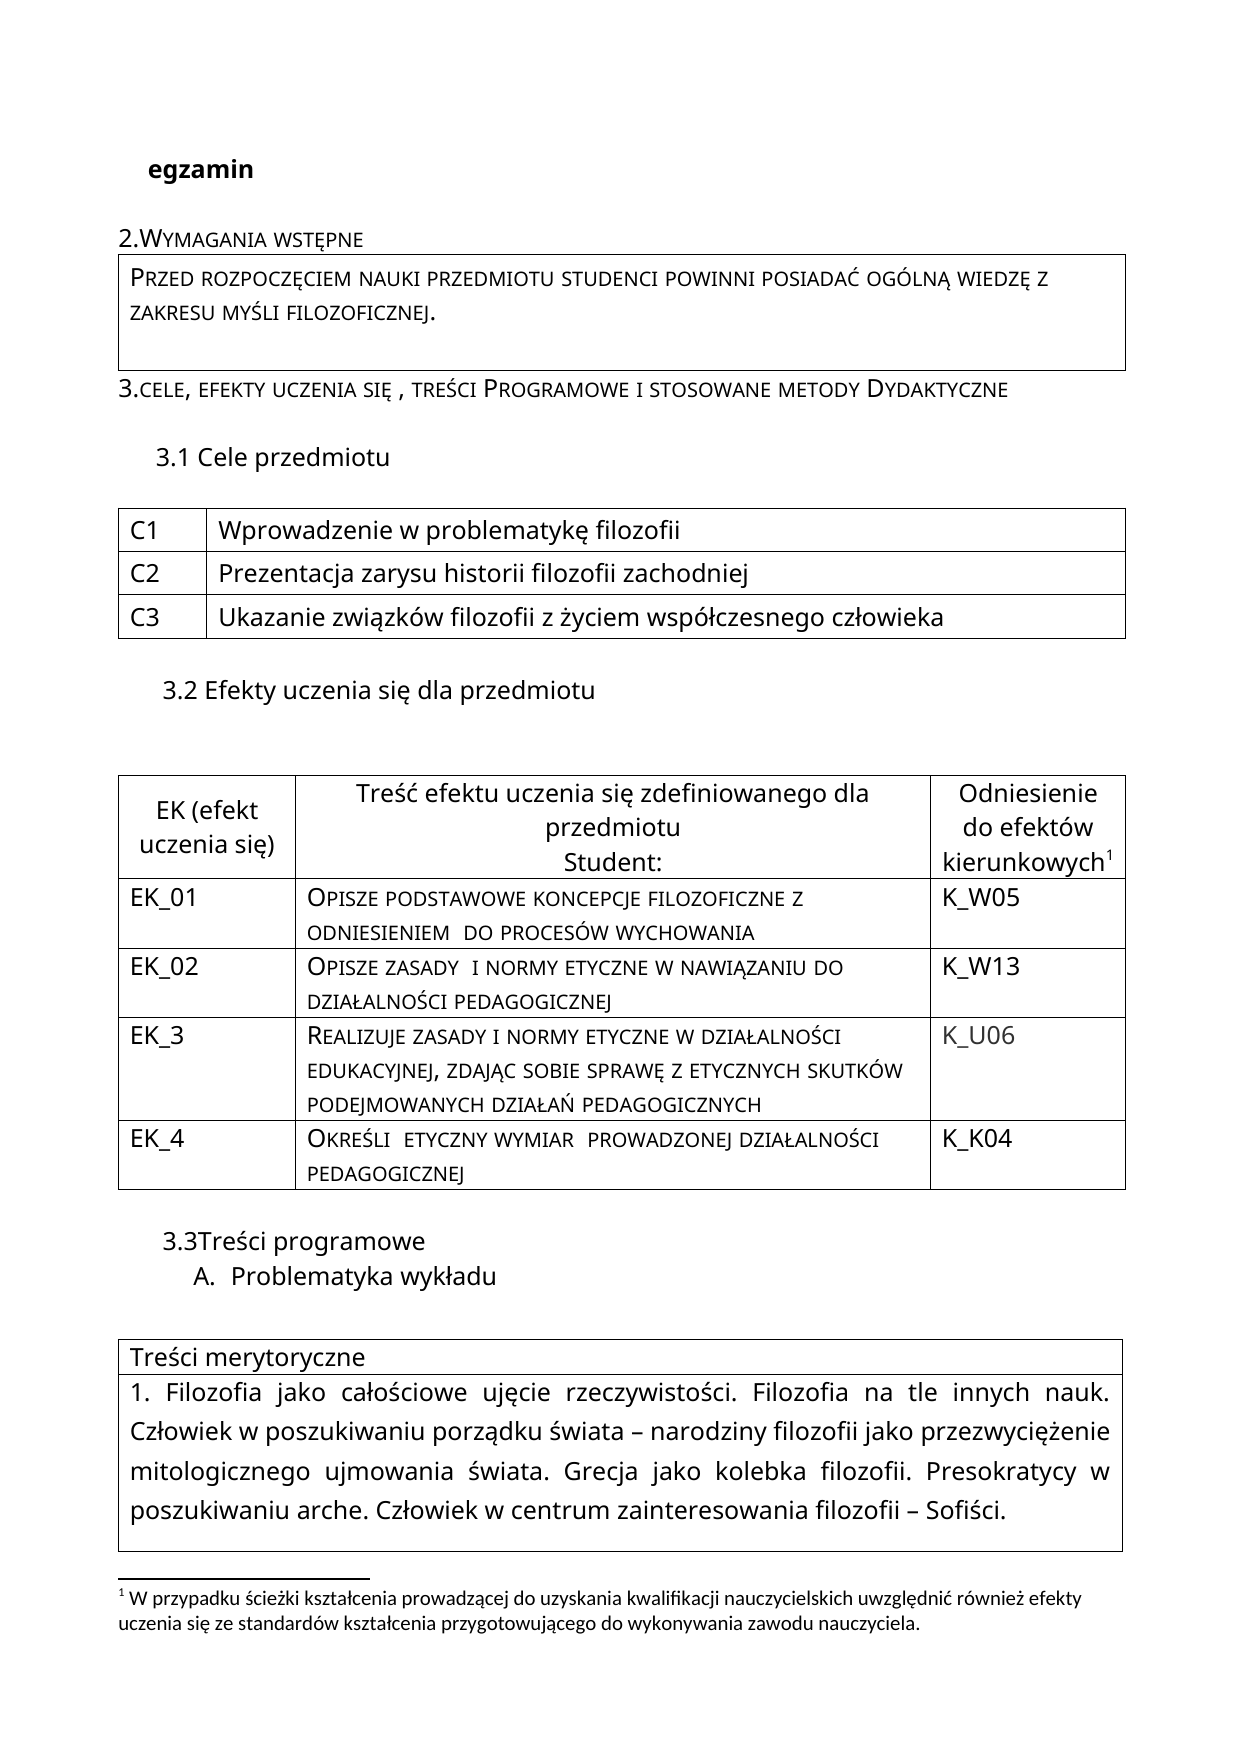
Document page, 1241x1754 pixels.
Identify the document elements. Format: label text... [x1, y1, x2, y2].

table_cell C2 [119, 552, 206, 594]
table_cell C3 [119, 595, 206, 638]
list Problematyka wykładu [193, 1258, 1122, 1292]
text 3.cele, efekty uczenia się , treści Programowe i stosowane metody Dydaktyczne [118, 371, 1122, 405]
table_cell K_W05 [931, 879, 1125, 947]
table_cell Opisze zasady i normy etyczne w nawiązaniu do działalności pedagogicznej [296, 949, 930, 1017]
table_cell Opisze podstawowe koncepcje filozoficzne z odniesieniem do procesów wychowania [296, 879, 930, 947]
table_header Treść efektu uczenia się zdefiniowanego dla przedmiotu Student: [296, 776, 930, 878]
table_cell Określi etyczny wymiar prowadzonej działalności pedagogicznej [296, 1121, 930, 1189]
table_header Treści merytoryczne [119, 1340, 1122, 1374]
table_header EK (efekt uczenia się) [119, 776, 295, 878]
table_cell EK_02 [119, 949, 295, 1017]
table_header Przed rozpoczęciem nauki przedmiotu studenci powinni posiadać ogólną wiedzę z zakresu myśli filozoficznej. [119, 255, 1125, 370]
table_cell EK_4 [119, 1121, 295, 1189]
text 3.2 Efekty uczenia się dla przedmiotu [162, 673, 1122, 707]
table_cell EK_01 [119, 879, 295, 947]
table_cell K_K04 [931, 1121, 1125, 1189]
text 2.Wymagania wstępne [118, 220, 1122, 254]
table_cell K_W13 [931, 949, 1125, 1017]
table_cell Ukazanie związków filozofii z życiem współczesnego człowieka [207, 595, 1125, 638]
table_cell K_U06 [931, 1018, 1125, 1120]
table_cell EK_3 [119, 1018, 295, 1120]
table_header Odniesienie do efektów kierunkowych [931, 776, 1125, 878]
table_cell 1. Filozofia jako całościowe ujęcie rzeczywistości. Filozofia na tle innych nauk. Człowiek w poszukiwaniu porządku świata – narodziny filozofii jako przezwyciężenie mitologicznego ujmowania świata. Grecja jako kolebka filozofii. Presokratycy w poszukiwaniu arche. Człowiek w centrum zainteresowania filozofii – Sofiści. [119, 1375, 1122, 1551]
list 3.3Treści programowe [162, 1224, 1122, 1258]
table_header Wprowadzenie w problematykę filozofii [207, 509, 1125, 551]
text 3.1 Cele przedmiotu [156, 439, 1122, 473]
table_cell Prezentacja zarysu historii filozofii zachodniej [207, 552, 1125, 594]
table_cell Realizuje zasady i normy etyczne w działalności edukacyjnej, zdając sobie sprawę z etycznych skutków podejmowanych działań pedagogicznych [296, 1018, 930, 1120]
text egzamin [148, 152, 1122, 186]
table_header C1 [119, 509, 206, 551]
